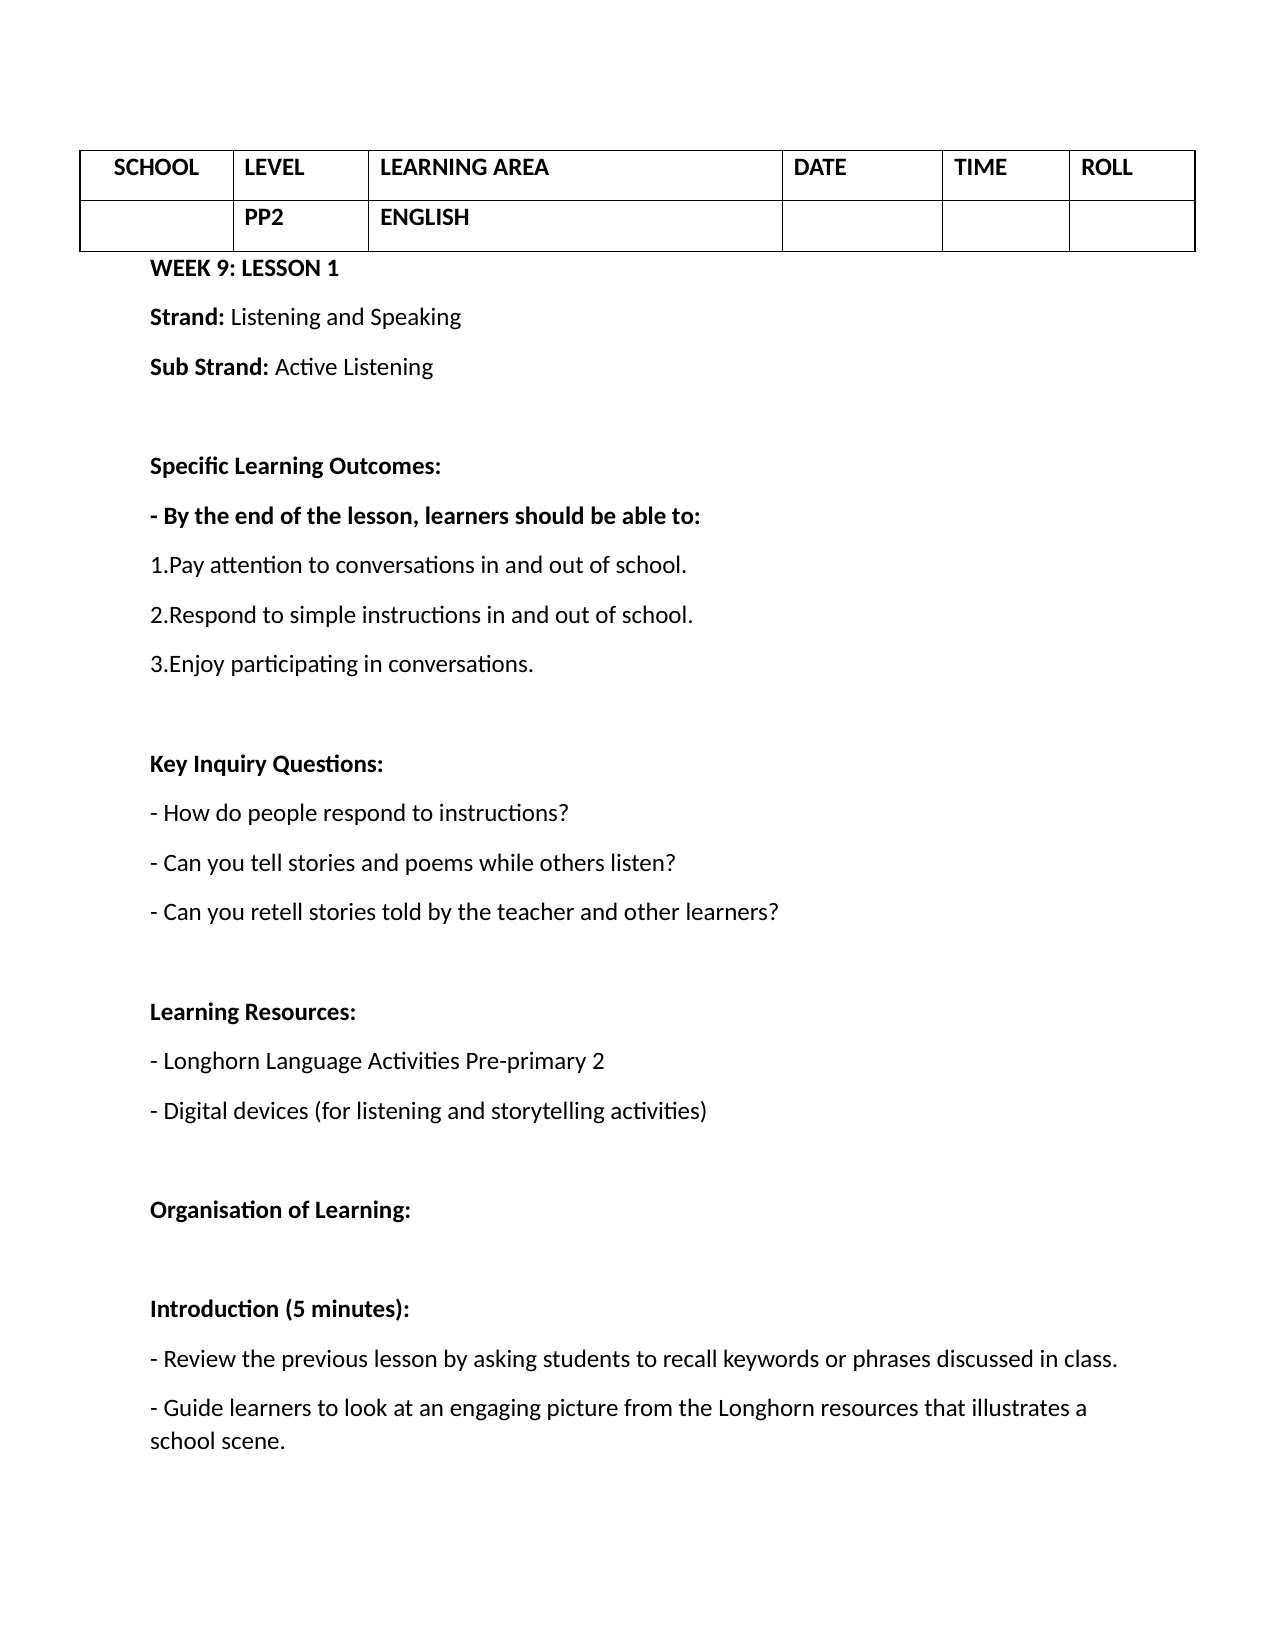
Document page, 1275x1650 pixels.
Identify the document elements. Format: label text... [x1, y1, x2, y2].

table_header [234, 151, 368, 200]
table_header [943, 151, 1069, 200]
text 1.Pay attention to conversations in and out of school. [150, 549, 1125, 580]
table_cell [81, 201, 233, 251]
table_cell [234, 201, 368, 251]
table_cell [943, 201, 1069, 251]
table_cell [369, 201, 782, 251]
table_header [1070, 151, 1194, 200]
text WEEK 9: LESSON 1 [150, 252, 1125, 282]
text Specific Learning Outcomes: [150, 450, 1125, 481]
text - Can you retell stories told by the teacher and other learners? [150, 896, 1125, 927]
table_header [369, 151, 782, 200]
text - Digital devices (for listening and storytelling activities) [150, 1095, 1125, 1125]
text Learning Resources: [150, 996, 1125, 1026]
text Introduction (5 minutes): [150, 1293, 1125, 1324]
text Sub Strand: Active Listening [150, 351, 1125, 382]
text - By the end of the lesson, learners should be able to: [150, 500, 1125, 530]
text - Guide learners to look at an engaging picture from the Longhorn resources that illustrates a school scene. [150, 1392, 1125, 1456]
text - How do people respond to instructions? [150, 797, 1125, 828]
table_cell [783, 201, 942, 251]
text Strand: Listening and Speaking [150, 301, 1125, 332]
text 3.Enjoy participating in conversations. [150, 648, 1125, 679]
text - Can you tell stories and poems while others listen? [150, 847, 1125, 877]
text 2.Respond to simple instructions in and out of school. [150, 599, 1125, 629]
text Organisation of Learning: [150, 1194, 1125, 1224]
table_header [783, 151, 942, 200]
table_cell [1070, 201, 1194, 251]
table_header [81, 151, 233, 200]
text - Review the previous lesson by asking students to recall keywords or phrases discussed in class. [150, 1343, 1125, 1373]
text - Longhorn Language Activities Pre-primary 2 [150, 1045, 1125, 1076]
text Key Inquiry Questions: [150, 748, 1125, 778]
